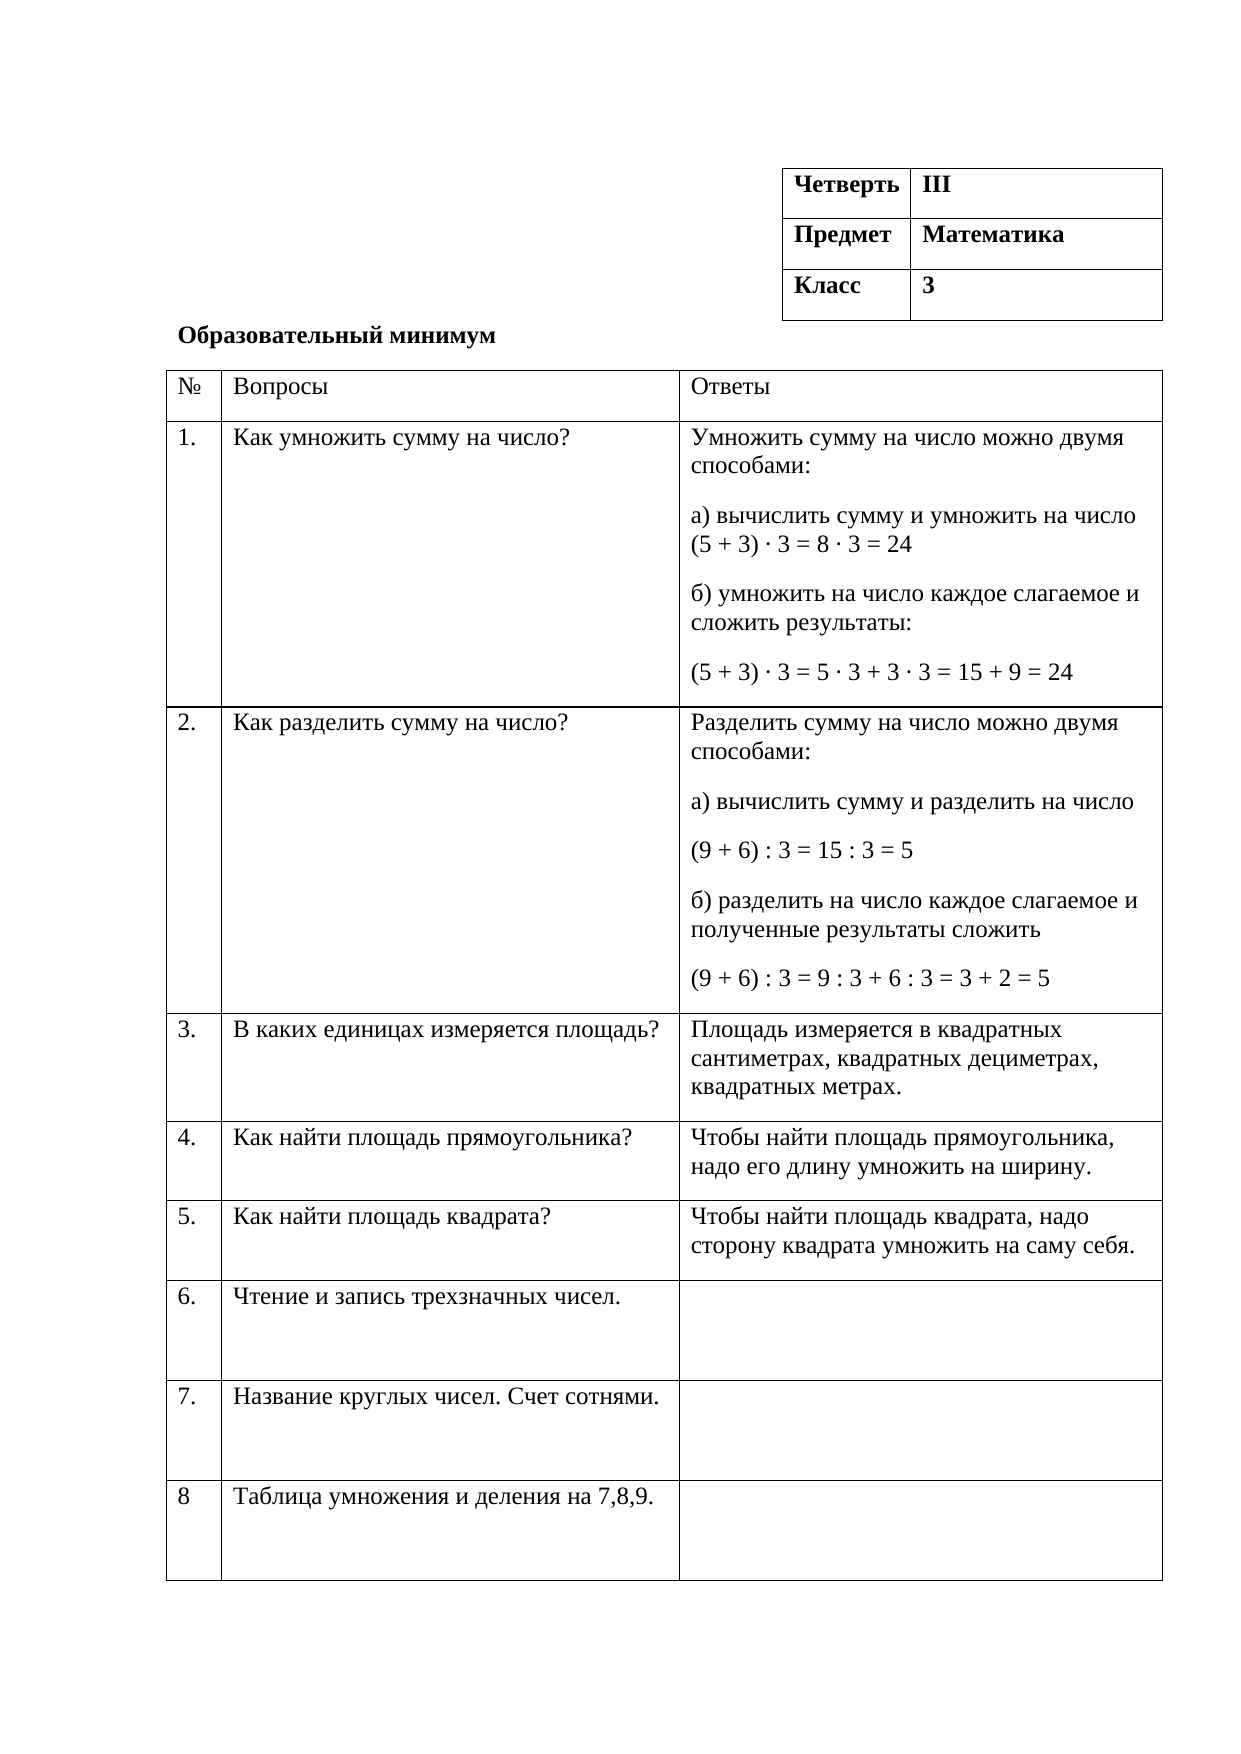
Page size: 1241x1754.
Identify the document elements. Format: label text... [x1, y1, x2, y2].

table_cell Как разделить сумму на число? [222, 708, 679, 1013]
table_cell Математика [911, 219, 1162, 269]
table_header Четверть [783, 169, 910, 218]
table_cell [680, 1381, 1162, 1480]
table_header III [911, 169, 1162, 218]
table_cell Площадь измеряется в квадратных сантиметрах, квадратных дециметрах, квадратных метрах. [680, 1014, 1162, 1121]
table_cell Предмет [783, 219, 910, 269]
text Образовательный минимум [177, 321, 1152, 349]
table_cell Название круглых чисел. Счет сотнями. [222, 1381, 679, 1480]
table_cell 8 [167, 1481, 221, 1580]
table_cell Класс [783, 270, 910, 319]
table_cell 4. [167, 1122, 221, 1200]
table_cell 5. [167, 1201, 221, 1280]
table_header Ответы [680, 371, 1162, 421]
table_cell 2. [167, 708, 221, 1013]
table_cell 3. [167, 1014, 221, 1121]
table_header Вопросы [222, 371, 679, 421]
table_cell 6. [167, 1281, 221, 1380]
table_cell Как найти площадь прямоугольника? [222, 1122, 679, 1200]
table_cell 3 [911, 270, 1162, 319]
table_cell 7. [167, 1381, 221, 1480]
table_cell В каких единицах измеряется площадь? [222, 1014, 679, 1121]
table_cell Таблица умножения и деления на 7,8,9. [222, 1481, 679, 1580]
table_cell Чтобы найти площадь прямоугольника, надо его длину умножить на ширину. [680, 1122, 1162, 1200]
table_cell 1. [167, 422, 221, 706]
table_cell Чтение и запись трехзначных чисел. [222, 1281, 679, 1380]
table_cell [680, 1281, 1162, 1380]
table_header № [167, 371, 221, 421]
table_cell Умножить сумму на число можно двумя способами: а) вычислить сумму и умножить на число (5 + 3) ∙ 3 = 8 ∙ 3 = 24 б) умножить на число каждое слагаемое и сложить результаты: (5 + 3) ∙ 3 = 5 ∙ 3 + 3 ∙ 3 = 15 + 9 = 24 [680, 422, 1162, 706]
table_cell Разделить сумму на число можно двумя способами: а) вычислить сумму и разделить на число (9 + 6) : 3 = 15 : 3 = 5 б) разделить на число каждое слагаемое и полученные результаты сложить (9 + 6) : 3 = 9 : 3 + 6 : 3 = 3 + 2 = 5 [680, 708, 1162, 1013]
table_cell Как умножить сумму на число? [222, 422, 679, 706]
table_cell Чтобы найти площадь квадрата, надо сторону квадрата умножить на саму себя. [680, 1201, 1162, 1280]
table_cell Как найти площадь квадрата? [222, 1201, 679, 1280]
table_cell [680, 1481, 1162, 1580]
